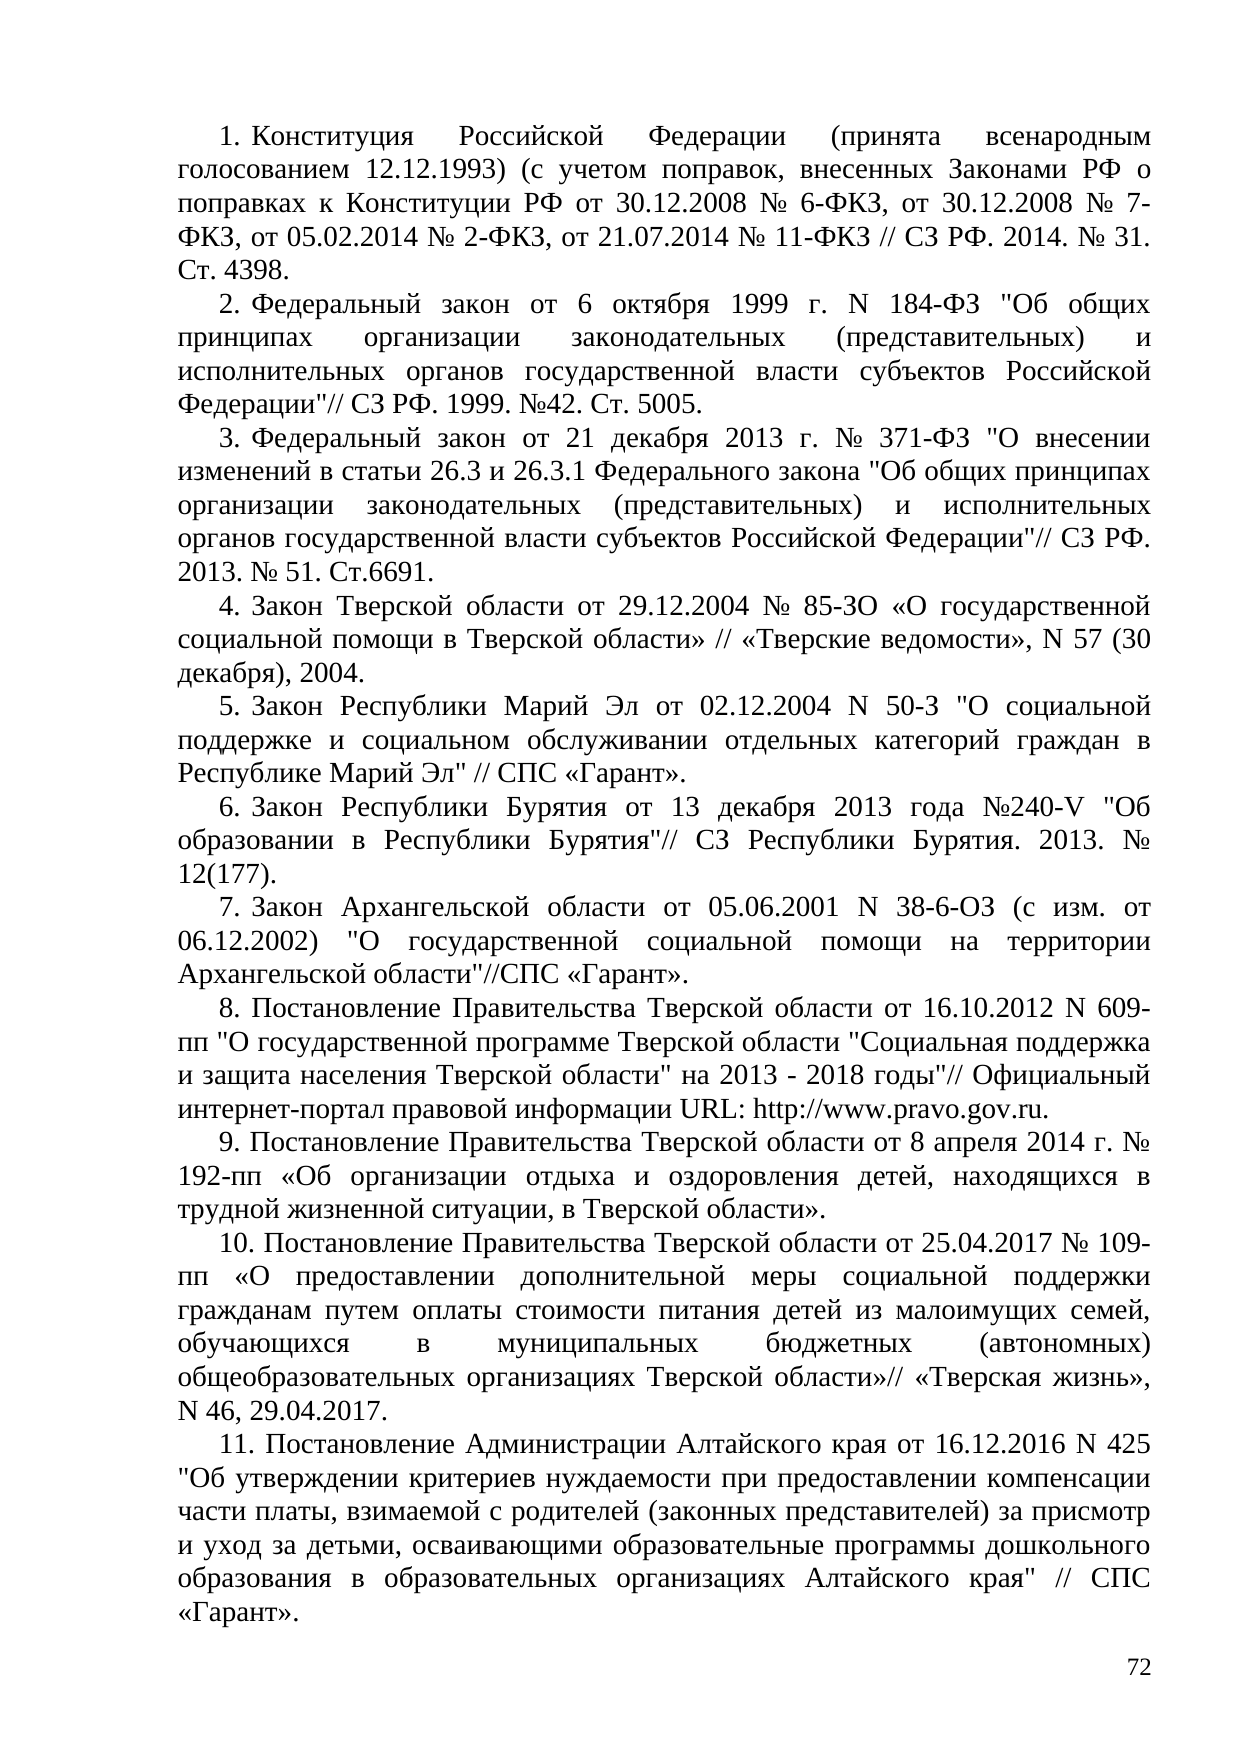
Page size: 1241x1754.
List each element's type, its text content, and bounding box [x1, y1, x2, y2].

text 11. Постановление Администрации Алтайского края от 16.12.2016 N 425 "Об утверждении критериев нуждаемости при предоставлении компенсации части платы, взимаемой с родителей (законных представителей) за присмотр и уход за детьми, осваивающими образовательные программы дошкольного образования в образовательных организациях Алтайского края" // СПС «Гарант». [177, 1426, 1152, 1627]
text 9. Постановление Правительства Тверской области от 8 апреля 2014 г. № 192-пп «Об организации отдыха и оздоровления детей, находящихся в трудной жизненной ситуации, в Тверской области». [177, 1124, 1152, 1225]
text 10. Постановление Правительства Тверской области от 25.04.2017 № 109-пп «О предоставлении дополнительной меры социальной поддержки гражданам путем оплаты стоимости питания детей из малоимущих семей, обучающихся в муниципальных бюджетных (автономных) общеобразовательных организациях Тверской области»// «Тверская жизнь», N 46, 29.04.2017. [177, 1225, 1152, 1426]
text 4. Закон Тверской области от 29.12.2004 № 85-ЗО «О государственной социальной помощи в Тверской области» // «Тверские ведомости», N 57 (30 декабря), 2004. [177, 588, 1152, 688]
text 2. Федеральный закон от 6 октября 1999 г. N 184-ФЗ "Об общих принципах организации законодательных (представительных) и исполнительных органов государственной власти субъектов Российской Федерации"// СЗ РФ. 1999. №42. Ст. 5005. [177, 286, 1152, 420]
text 3. Федеральный закон от 21 декабря 2013 г. № 371-ФЗ "О внесении изменений в статьи 26.3 и 26.3.1 Федерального закона "Об общих принципах организации законодательных (представительных) и исполнительных органов государственной власти субъектов Российской Федерации"// СЗ РФ. 2013. № 51. Ст.6691. [177, 420, 1152, 588]
text 7. Закон Архангельской области от 05.06.2001 N 38-6-ОЗ (с изм. от 06.12.2002) "О государственной социальной помощи на территории Архангельской области"//СПС «Гарант». [177, 889, 1152, 990]
text 6. Закон Республики Бурятия от 13 декабря 2013 года №240-V "Об образовании в Республики Бурятия"// СЗ Республики Бурятия. 2013. № 12(177). [177, 789, 1152, 889]
text 8. Постановление Правительства Тверской области от 16.10.2012 N 609-пп "О государственной программе Тверской области "Социальная поддержка и защита населения Тверской области" на 2013 - 2018 годы"// Официальный интернет-портал правовой информации URL: http://www.pravo.gov.ru. [177, 990, 1152, 1124]
text 5. Закон Республики Марий Эл от 02.12.2004 N 50-З "О социальной поддержке и социальном обслуживании отдельных категорий граждан в Республике Марий Эл" // СПС «Гарант». [177, 688, 1152, 789]
text 1. Конституция Российской Федерации (принята всенародным голосованием 12.12.1993) (с учетом поправок, внесенных Законами РФ о поправках к Конституции РФ от 30.12.2008 № 6-ФКЗ, от 30.12.2008 № 7-ФКЗ, от 05.02.2014 № 2-ФКЗ, от 21.07.2014 № 11-ФКЗ // СЗ РФ. 2014. № 31. Ст. 4398. [177, 118, 1152, 286]
